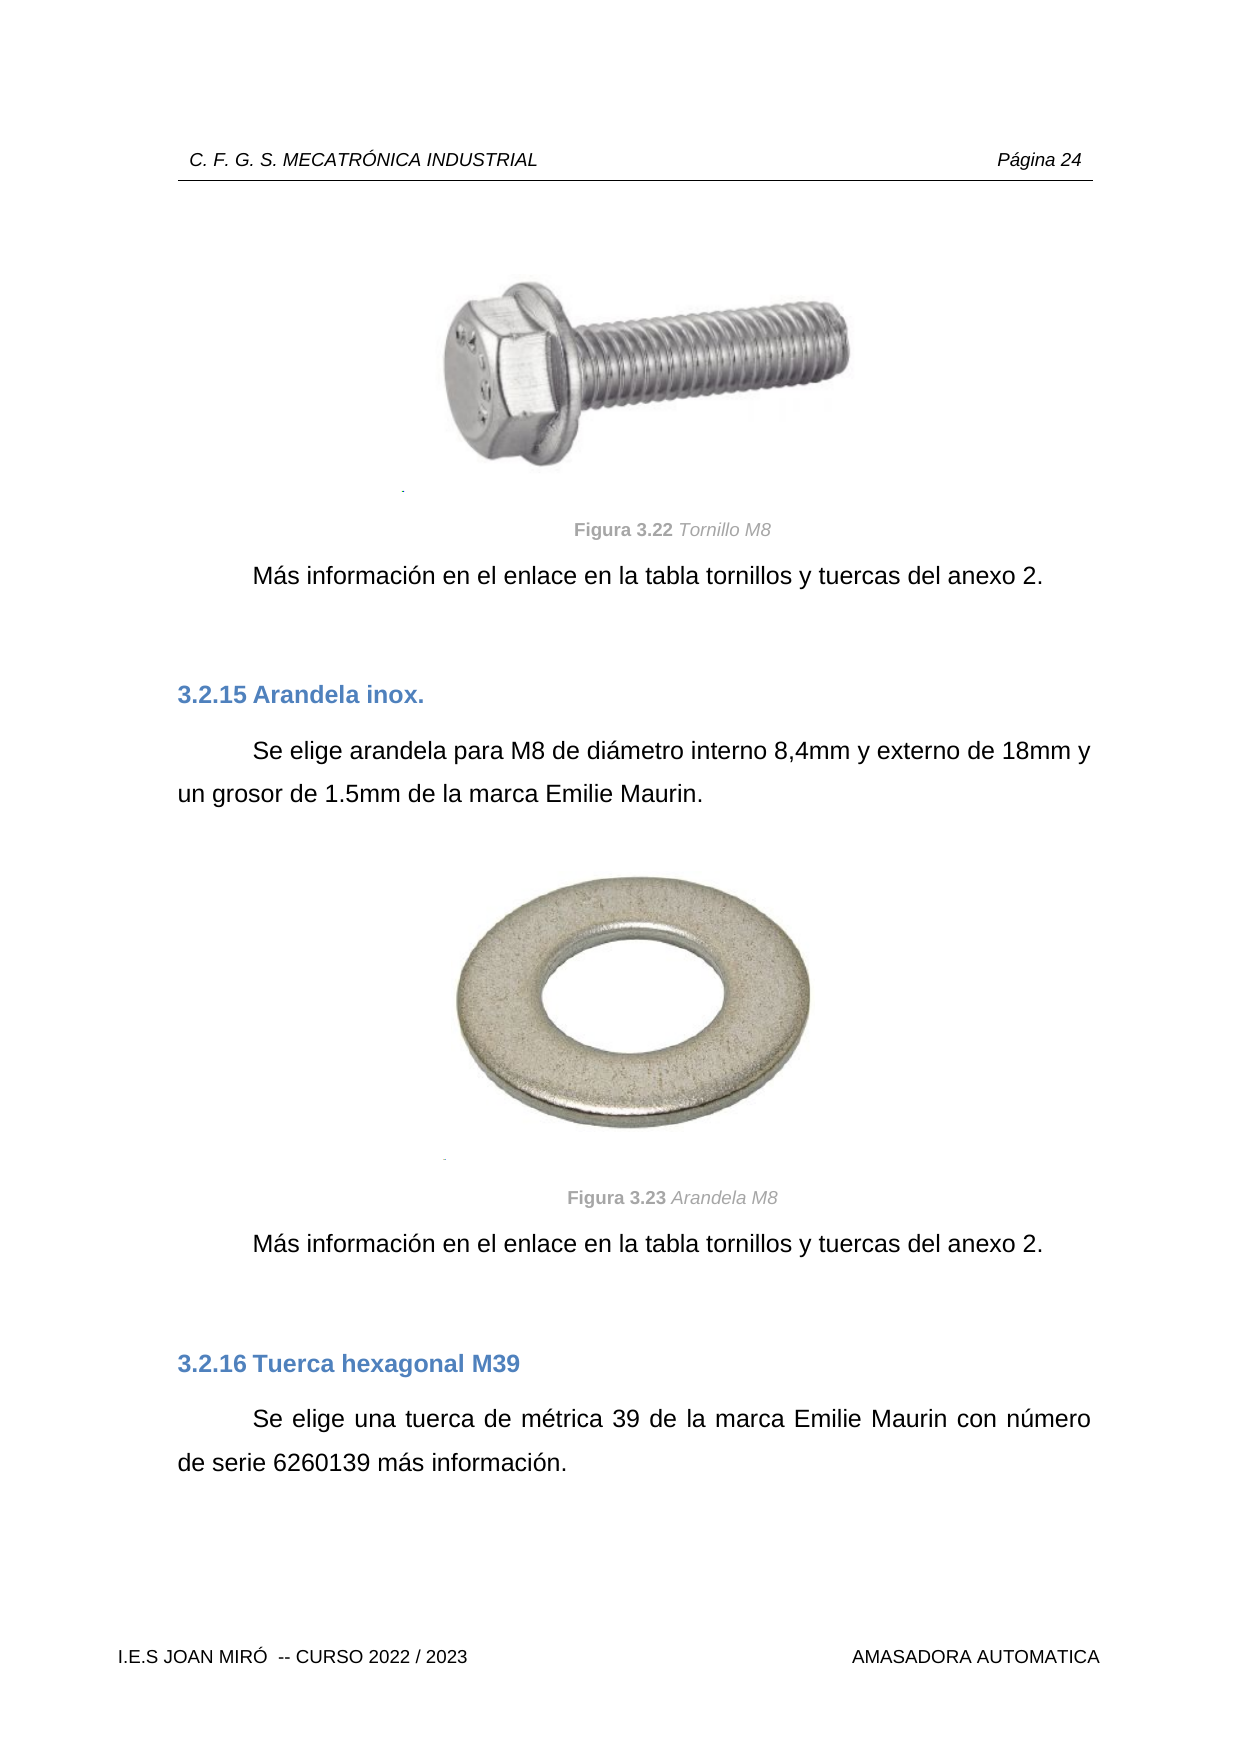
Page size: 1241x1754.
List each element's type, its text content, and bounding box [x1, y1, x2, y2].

text Se elige una tuerca de métrica 39 de la marca Emilie Maurin con número de serie 6260139 más información. [177, 1404, 1092, 1476]
text Más información en el enlace en la tabla tornillos y tuercas del anexo 2. [177, 561, 1092, 590]
subtitle Tuerca hexagonal M39 [177, 1349, 1092, 1377]
text Más información en el enlace en la tabla tornillos y tuercas del anexo 2. [177, 1229, 1092, 1258]
picture [443, 835, 827, 1160]
subtitle Arandela inox. [177, 681, 1092, 709]
picture [401, 226, 868, 492]
text Se elige arandela para M8 de diámetro interno 8,4mm y externo de 18mm y un grosor de 1.5mm de la marca Emilie Maurin. [177, 736, 1092, 808]
